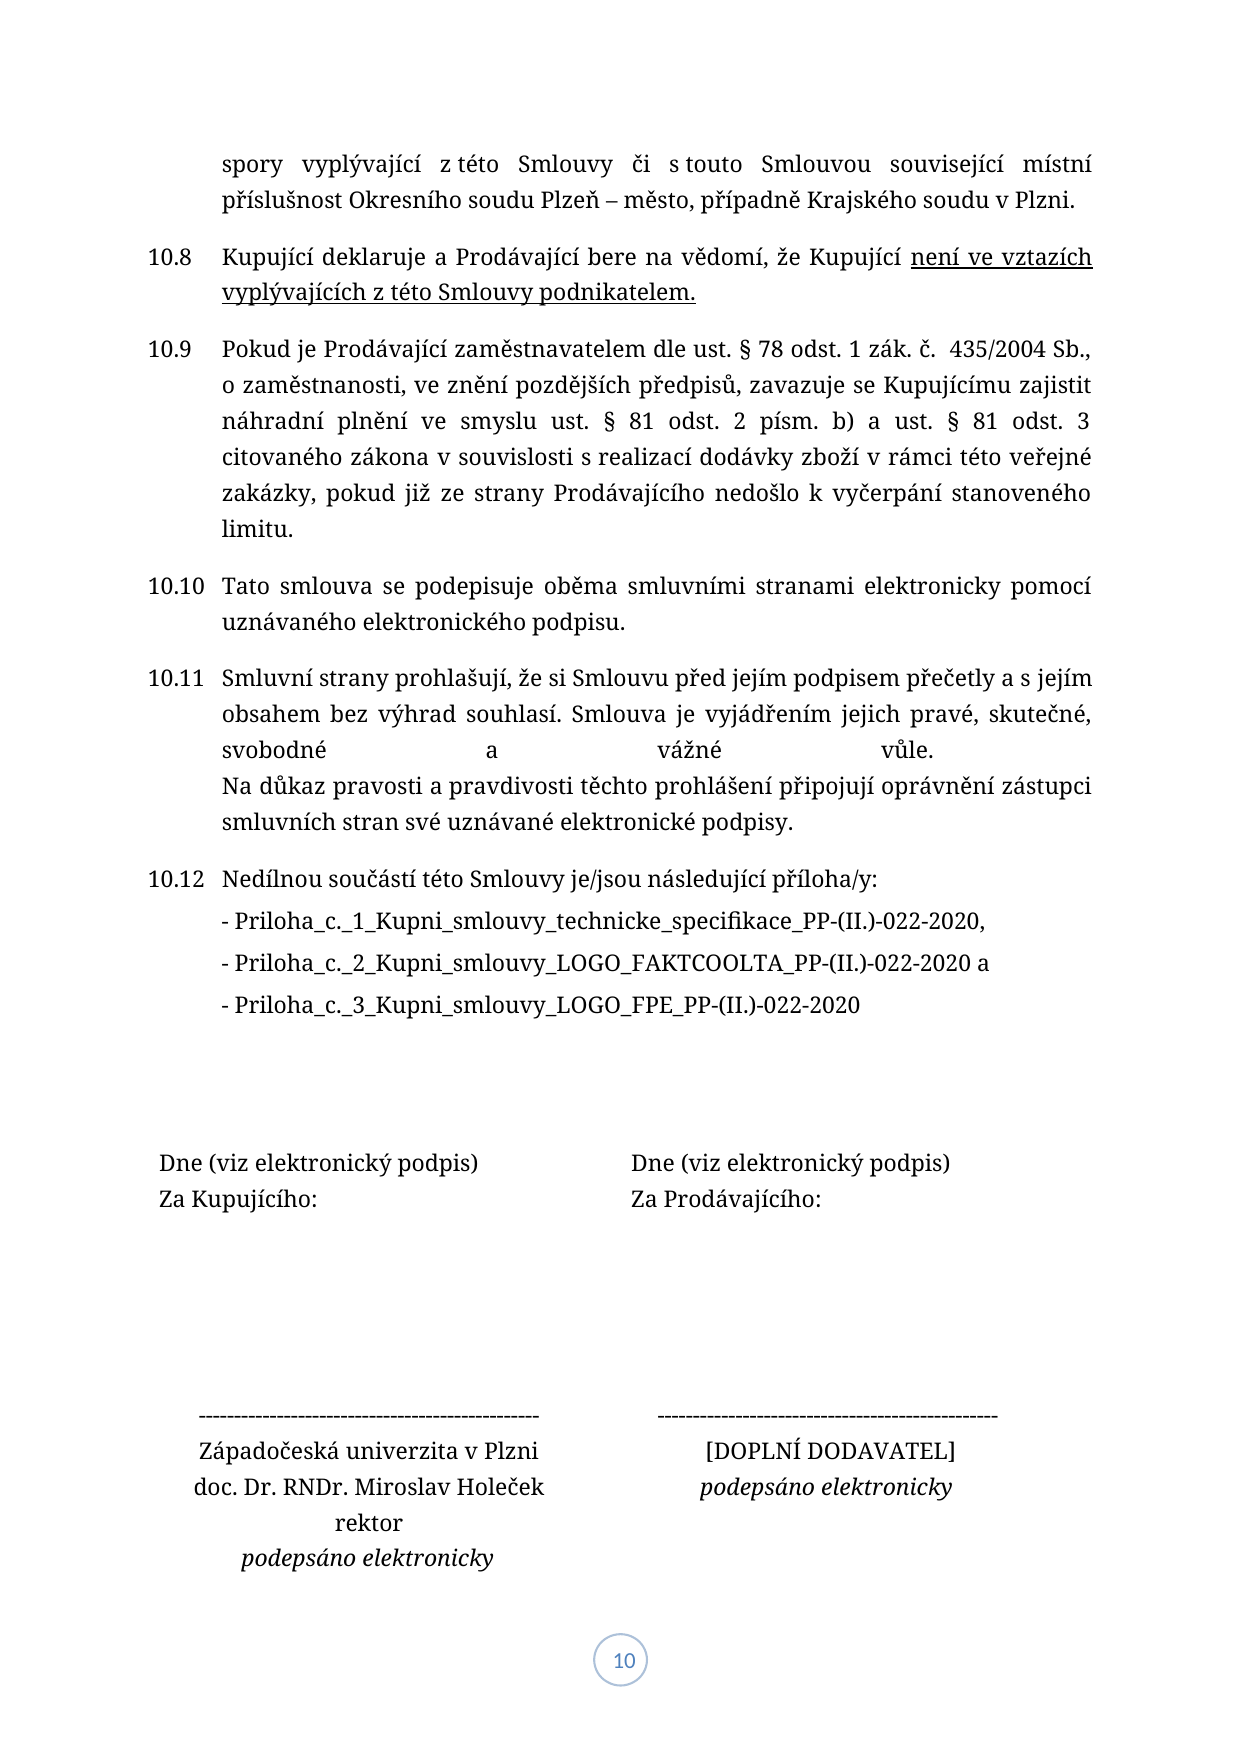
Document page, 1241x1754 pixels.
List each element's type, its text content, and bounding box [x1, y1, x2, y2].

text - Priloha_c._3_Kupni_smlouvy_LOGO_FPE_PP-(II.)-022-2020 [148, 989, 1092, 1021]
list Pokud je Prodávající zaměstnavatelem dle ust. § 78 odst. 1 zák. č. 435/2004 Sb., o zaměstnanosti, ve znění pozdějších předpisů, zavazuje se Kupujícímu zajistit náhradní plnění ve smyslu ust. § 81 odst. 2 písm. b) a ust. § 81 odst. 3 citovaného zákona v souvislosti s realizací dodávky zboží v rámci této veřejné zakázky, pokud již ze strany Prodávajícího nedošlo k vyčerpání stanoveného limitu. [148, 333, 1092, 544]
list Kupující deklaruje a Prodávající bere na vědomí, že Kupující není ve vztazích vyplývajících z této Smlouvy podnikatelem. [148, 240, 1092, 308]
table_header Dne (viz elektronický podpis) Za Prodávajícího: ------------------------------------------------ [DOPLNÍ DODAVATEL] podepsáno elektronicky [590, 1147, 1065, 1577]
text - Priloha_c._1_Kupni_smlouvy_technicke_specifikace_PP-(II.)-022-2020, [148, 905, 1092, 936]
table_header Dne (viz elektronický podpis) Za Kupujícího: ------------------------------------------------ Západočeská univerzita v Plzni doc. Dr. RNDr. Miroslav Holeček rektor podepsáno elektronicky [148, 1147, 590, 1577]
text - Priloha_c._2_Kupni_smlouvy_LOGO_FAKTCOOLTA_PP-(II.)-022-2020 a [148, 947, 1092, 978]
list Smluvní strany prohlašují, že si Smlouvu před jejím podpisem přečetly a s jejím obsahem bez výhrad souhlasí. Smlouva je vyjádřením jejich pravé, skutečné, svobodné a vážné vůle. Na důkaz pravosti a pravdivosti těchto prohlášení připojují oprávnění zástupci smluvních stran své uznávané elektronické podpisy. [148, 662, 1092, 837]
list Nedílnou součástí této Smlouvy je/jsou následující příloha/y: [148, 863, 1092, 894]
list Tato smlouva se podepisuje oběma smluvními stranami elektronicky pomocí uznávaného elektronického podpisu. [148, 569, 1092, 637]
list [148, 148, 1092, 215]
